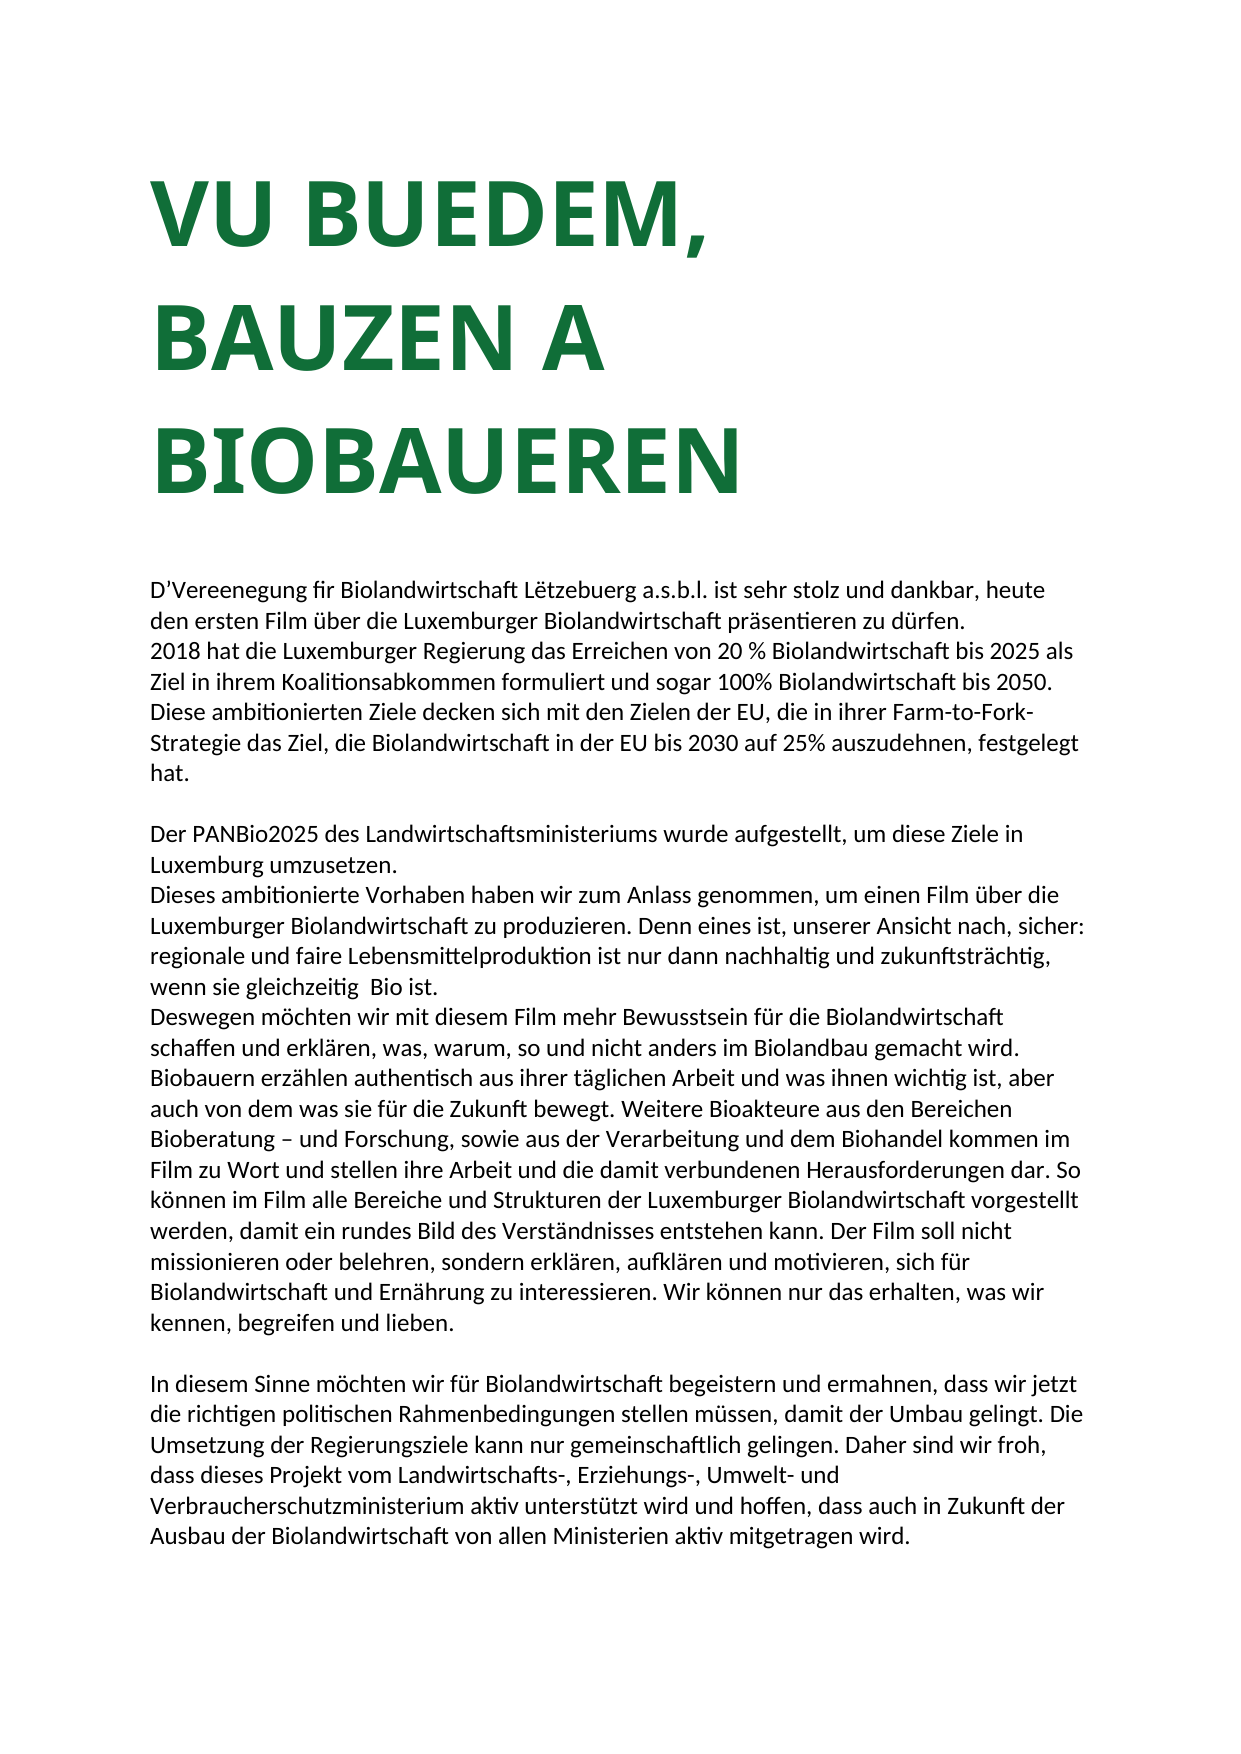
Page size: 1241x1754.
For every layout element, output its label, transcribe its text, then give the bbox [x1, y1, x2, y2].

text Der PANBio2025 des Landwirtschaftsministeriums wurde aufgestellt, um diese Ziele in Luxemburg umzusetzen. [150, 818, 1090, 879]
text vu buedem, bauzen a biobaueren [150, 150, 1090, 520]
text D’Vereenegung fir Biolandwirtschaft Lëtzebuerg a.s.b.l. ist sehr stolz und dankbar, heute den ersten Film über die Luxemburger Biolandwirtschaft präsentieren zu dürfen. [150, 574, 1090, 635]
text 2018 hat die Luxemburger Regierung das Erreichen von 20 % Biolandwirtschaft bis 2025 als Ziel in ihrem Koalitionsabkommen formuliert und sogar 100% Biolandwirtschaft bis 2050. Diese ambitionierten Ziele decken sich mit den Zielen der EU, die in ihrer Farm-to-Fork-Strategie das Ziel, die Biolandwirtschaft in der EU bis 2030 auf 25% auszudehnen, festgelegt hat. [150, 635, 1090, 788]
text In diesem Sinne möchten wir für Biolandwirtschaft begeistern und ermahnen, dass wir jetzt die richtigen politischen Rahmenbedingungen stellen müssen, damit der Umbau gelingt. Die Umsetzung der Regierungsziele kann nur gemeinschaftlich gelingen. Daher sind wir froh, dass dieses Projekt vom Landwirtschafts-, Erziehungs-, Umwelt- und Verbraucherschutzministerium aktiv unterstützt wird und hoffen, dass auch in Zukunft der Ausbau der Biolandwirtschaft von allen Ministerien aktiv mitgetragen wird. [150, 1368, 1090, 1551]
text Dieses ambitionierte Vorhaben haben wir zum Anlass genommen, um einen Film über die Luxemburger Biolandwirtschaft zu produzieren. Denn eines ist, unserer Ansicht nach, sicher: regionale und faire Lebensmittelproduktion ist nur dann nachhaltig und zukunftsträchtig, wenn sie gleichzeitig Bio ist. [150, 879, 1090, 1002]
text Deswegen möchten wir mit diesem Film mehr Bewusstsein für die Biolandwirtschaft schaffen und erklären, was, warum, so und nicht anders im Biolandbau gemacht wird. Biobauern erzählen authentisch aus ihrer täglichen Arbeit und was ihnen wichtig ist, aber auch von dem was sie für die Zukunft bewegt. Weitere Bioakteure aus den Bereichen Bioberatung – und Forschung, sowie aus der Verarbeitung und dem Biohandel kommen im Film zu Wort und stellen ihre Arbeit und die damit verbundenen Herausforderungen dar. So können im Film alle Bereiche und Strukturen der Luxemburger Biolandwirtschaft vorgestellt werden, damit ein rundes Bild des Verständnisses entstehen kann. Der Film soll nicht missionieren oder belehren, sondern erklären, aufklären und motivieren, sich für Biolandwirtschaft und Ernährung zu interessieren. Wir können nur das erhalten, was wir kennen, begreifen und lieben. [150, 1002, 1090, 1337]
